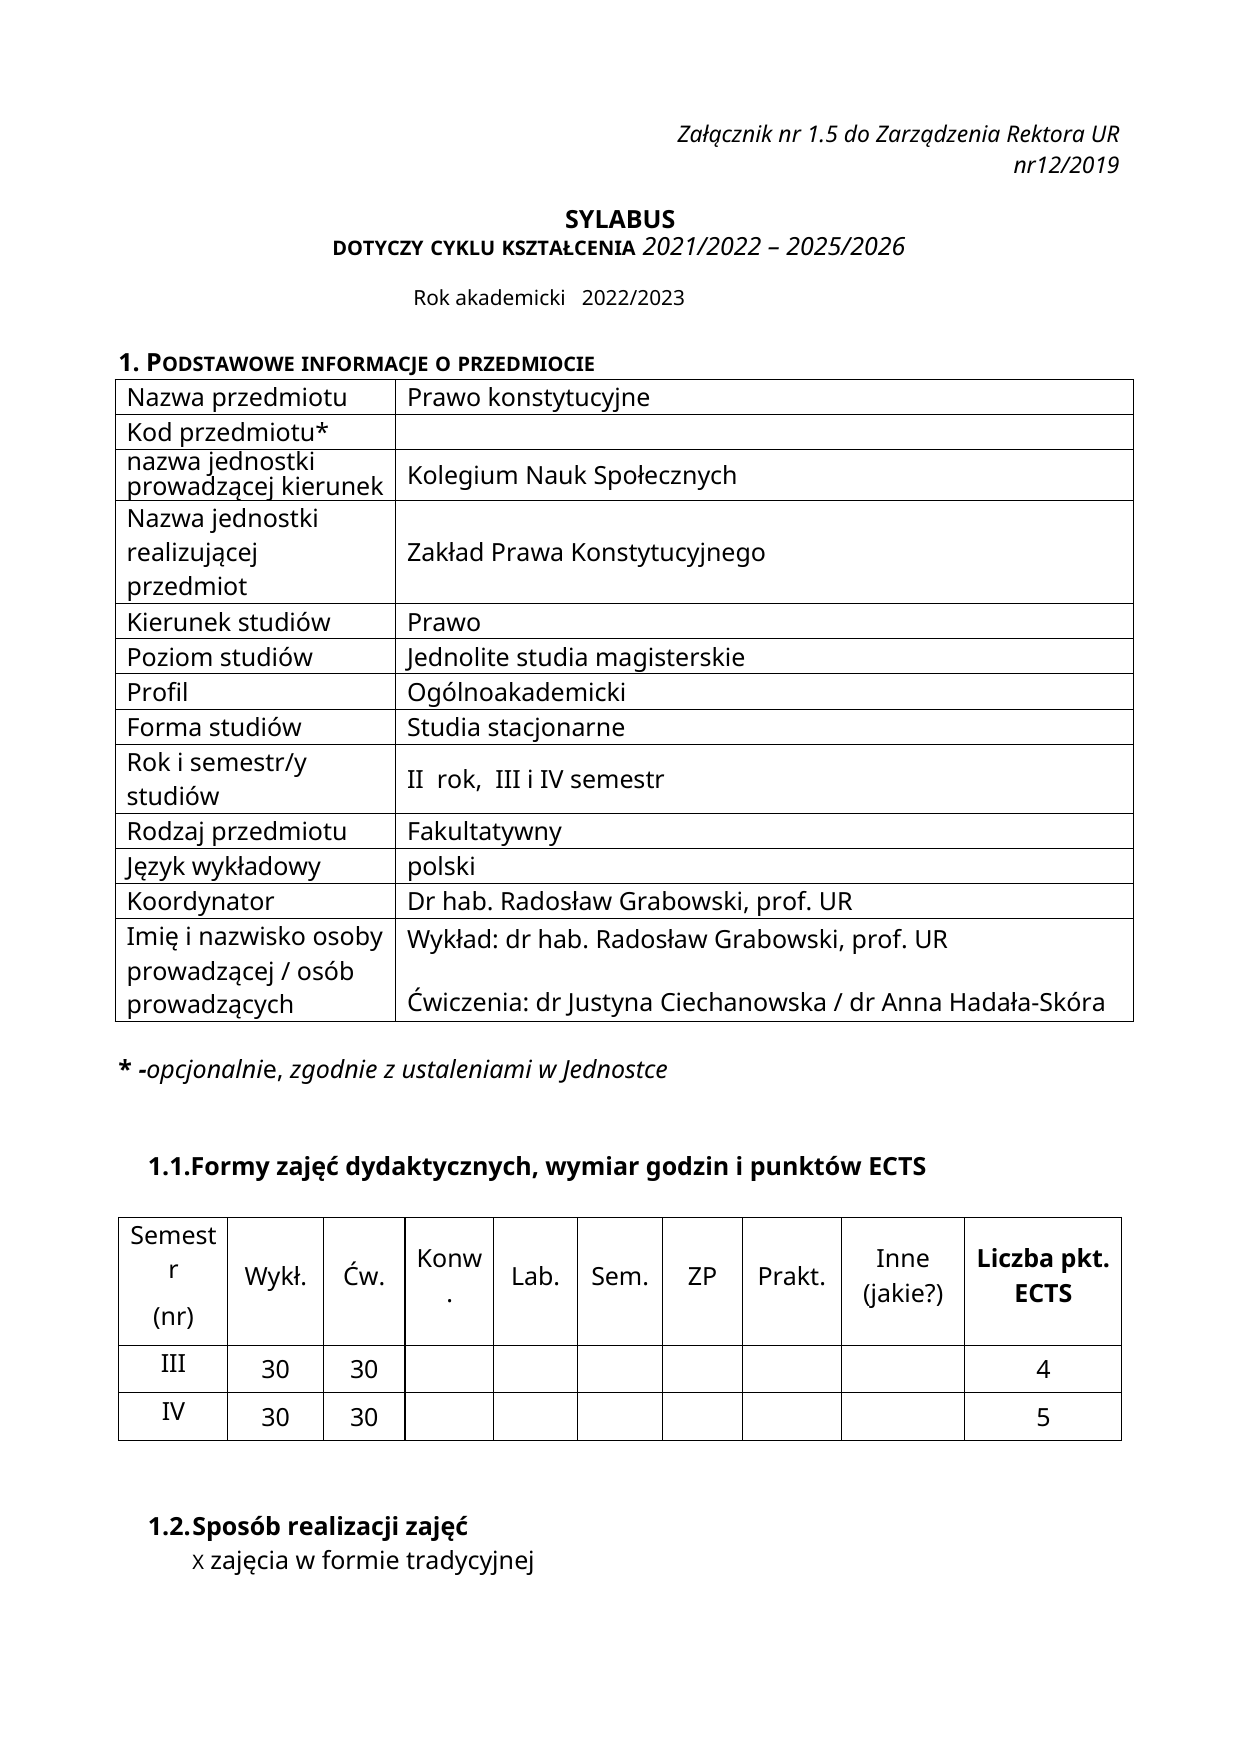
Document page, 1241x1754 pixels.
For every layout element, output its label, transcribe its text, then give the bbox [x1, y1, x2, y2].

table_cell Nazwa jednostki realizującej przedmiot [116, 501, 395, 603]
table_cell Kolegium Nauk Społecznych [396, 450, 1133, 500]
table_header Semestr (nr) [119, 1218, 227, 1345]
table_header Konw. [406, 1218, 493, 1345]
text * -opcjonalnie, zgodnie z ustaleniami w Jednostce [118, 1051, 1122, 1086]
table_cell [578, 1393, 662, 1439]
table_cell 30 [228, 1346, 323, 1392]
table_header ZP [663, 1218, 742, 1345]
text dotyczy cyklu kształcenia 2021/2022 – 2025/2026 [118, 236, 1122, 261]
table_cell Fakultatywny [396, 814, 1133, 848]
table_cell 30 [324, 1393, 404, 1439]
text 1.2. Sposób realizacji zajęć [148, 1509, 1122, 1543]
text x zajęcia w formie tradycyjnej [192, 1543, 1122, 1577]
table_cell [663, 1346, 742, 1392]
table_cell [663, 1393, 742, 1439]
table_cell Ogólnoakademicki [396, 674, 1133, 708]
table_header Wykł. [228, 1218, 323, 1345]
table_header Inne (jakie?) [842, 1218, 964, 1345]
text Załącznik nr 1.5 do Zarządzenia Rektora UR nr12/2019 [118, 118, 1122, 181]
table_cell Zakład Prawa Konstytucyjnego [396, 501, 1133, 603]
table_cell polski [396, 849, 1133, 883]
text 1. Podstawowe informacje o przedmiocie [118, 344, 1122, 379]
table_cell [743, 1346, 841, 1392]
table_header Prawo konstytucyjne [396, 380, 1133, 414]
table_cell [494, 1346, 577, 1392]
table_cell Rok i semestr/y studiów [116, 745, 395, 813]
table_cell Imię i nazwisko osoby prowadzącej / osób prowadzących [116, 919, 395, 1021]
table_cell 4 [965, 1346, 1121, 1392]
table_cell [743, 1393, 841, 1439]
table_cell Kod przedmiotu* [116, 415, 395, 449]
table_cell 30 [324, 1346, 404, 1392]
table_cell Rodzaj przedmiotu [116, 814, 395, 848]
table_cell [578, 1346, 662, 1392]
table_cell 30 [228, 1393, 323, 1439]
table_cell III [119, 1346, 227, 1392]
table_cell Jednolite studia magisterskie [396, 639, 1133, 673]
table_cell [406, 1346, 493, 1392]
table_cell Wykład: dr hab. Radosław Grabowski, prof. UR Ćwiczenia: dr Justyna Ciechanowska / dr Anna Hadała-Skóra [396, 919, 1133, 1021]
table_cell Forma studiów [116, 710, 395, 743]
table_header Ćw. [324, 1218, 404, 1345]
table_cell [842, 1393, 964, 1439]
table_cell [406, 1393, 493, 1439]
table_cell II rok, III i IV semestr [396, 745, 1133, 813]
table_cell Prawo [396, 604, 1133, 638]
text SYLABUS [118, 201, 1122, 236]
table_cell Język wykładowy [116, 849, 395, 883]
table_cell Dr hab. Radosław Grabowski, prof. UR [396, 884, 1133, 918]
table_cell Kierunek studiów [116, 604, 395, 638]
table_header Prakt. [743, 1218, 841, 1345]
table_cell Poziom studiów [116, 639, 395, 673]
text 1.1.Formy zajęć dydaktycznych, wymiar godzin i punktów ECTS [148, 1149, 1122, 1183]
table_cell [842, 1346, 964, 1392]
table_header Sem. [578, 1218, 662, 1345]
table_header Liczba pkt. ECTS [965, 1218, 1121, 1345]
table_cell IV [119, 1393, 227, 1439]
table_cell [396, 415, 1133, 449]
text Rok akademicki 2022/2023 [118, 286, 1122, 311]
table_cell 5 [965, 1393, 1121, 1439]
table_cell Profil [116, 674, 395, 708]
table_cell Koordynator [116, 884, 395, 918]
table_cell Studia stacjonarne [396, 710, 1133, 743]
table_header Nazwa przedmiotu [116, 380, 395, 414]
table_cell nazwa jednostki prowadzącej kierunek [116, 450, 395, 500]
table_cell [494, 1393, 577, 1439]
table_header Lab. [494, 1218, 577, 1345]
